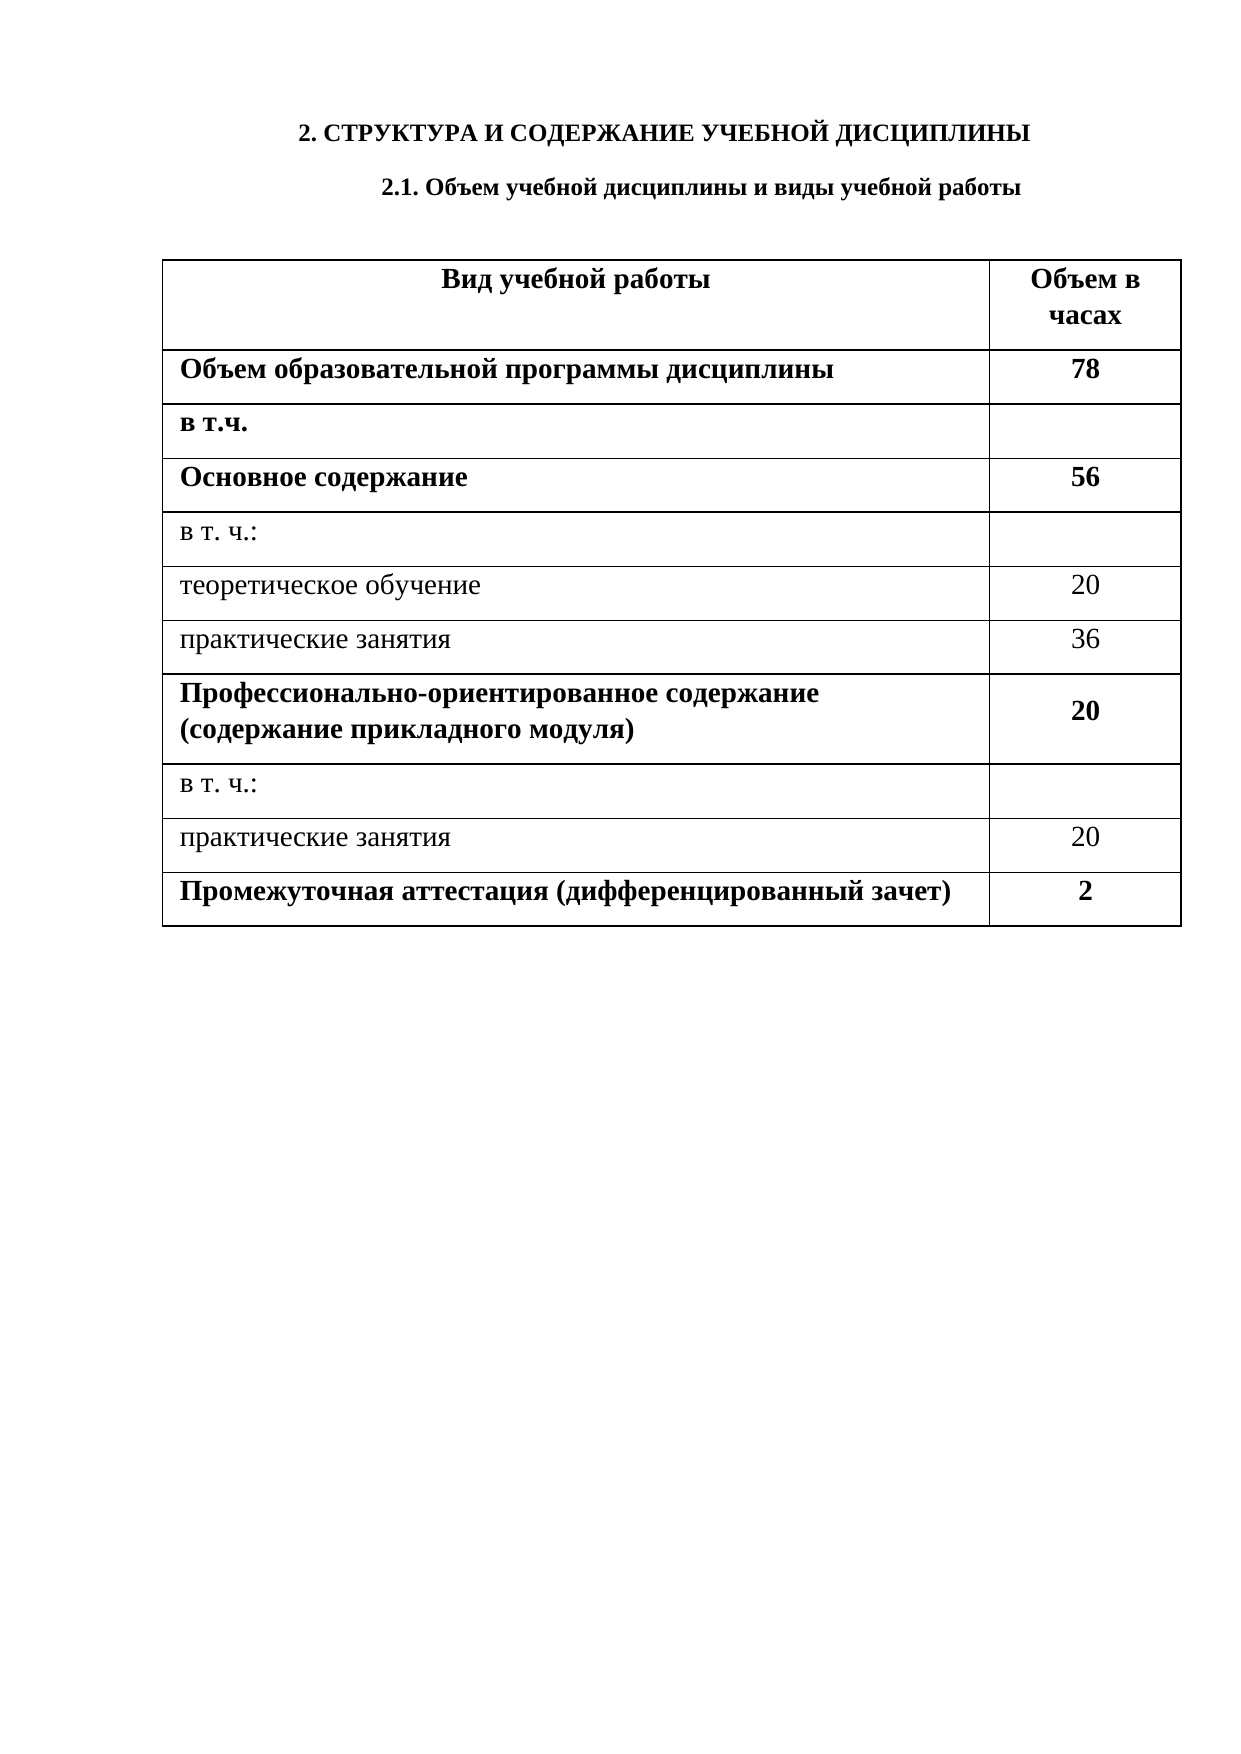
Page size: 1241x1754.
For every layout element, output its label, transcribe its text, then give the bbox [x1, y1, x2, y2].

table_cell Промежуточная аттестация (дифференцированный зачет) [163, 873, 989, 925]
table_cell 56 [990, 459, 1180, 511]
table_header Объем в часах [990, 261, 1180, 349]
table_cell в т. ч.: [163, 513, 989, 566]
table_cell теоретическое обучение [163, 567, 989, 619]
table_cell 78 [990, 351, 1180, 403]
text 2. СТРУКТУРА И СОДЕРЖАНИЕ УЧЕБНОЙ ДИСЦИПЛИНЫ [177, 118, 1152, 147]
table_cell 20 [990, 819, 1180, 872]
table_cell 36 [990, 621, 1180, 673]
table_cell [990, 765, 1180, 818]
table_cell практические занятия [163, 819, 989, 872]
table_cell [990, 513, 1180, 566]
table_cell в т.ч. [163, 405, 989, 457]
table_cell 20 [990, 675, 1180, 763]
table_cell 2 [990, 873, 1180, 925]
table_header Вид учебной работы [163, 261, 989, 349]
table_cell 20 [990, 567, 1180, 619]
text 2.1. Объем учебной дисциплины и виды учебной работы [177, 172, 1152, 201]
table_cell Объем образовательной программы дисциплины [163, 351, 989, 403]
table_cell практические занятия [163, 621, 989, 673]
table_cell в т. ч.: [163, 765, 989, 818]
table_cell Основное содержание [163, 459, 989, 511]
table_cell [990, 405, 1180, 457]
table_cell Профессионально-ориентированное содержание (содержание прикладного модуля) [163, 675, 989, 763]
